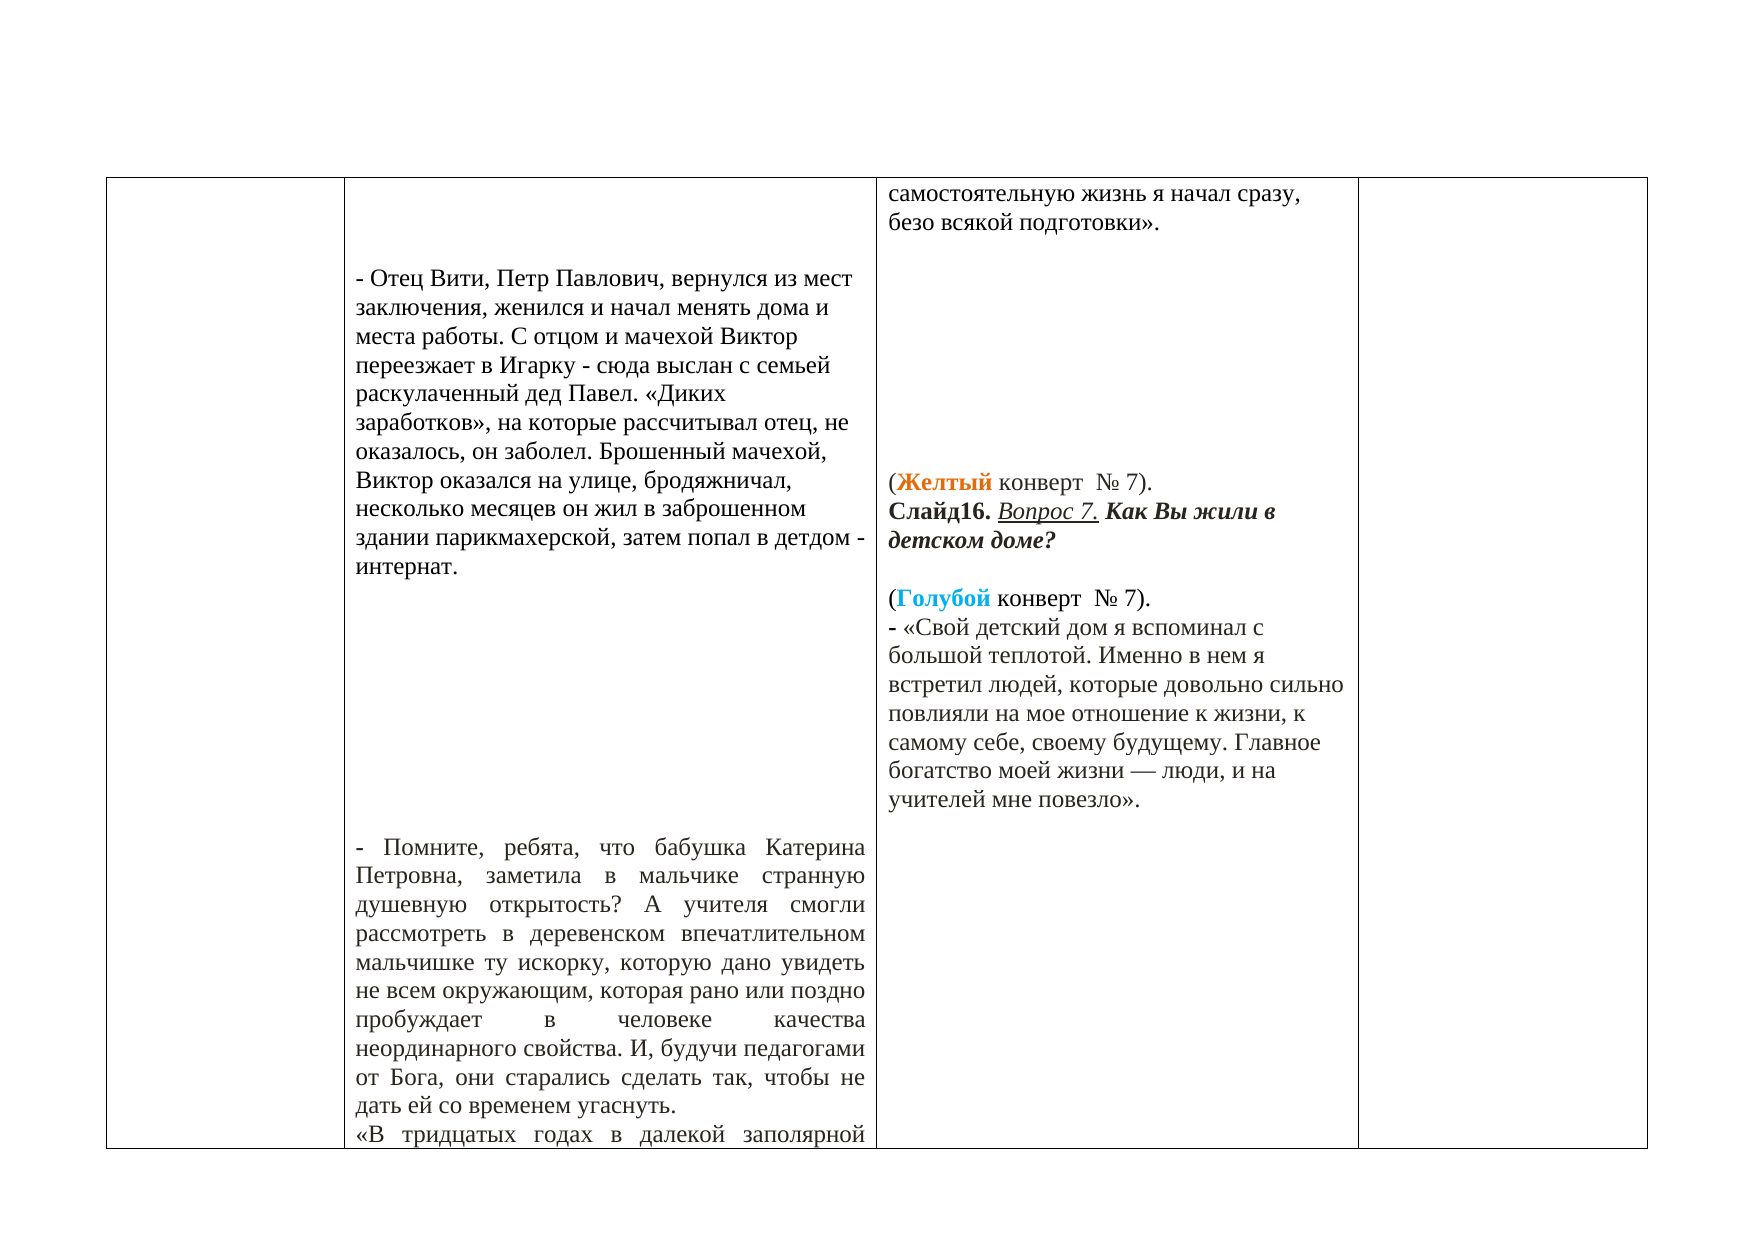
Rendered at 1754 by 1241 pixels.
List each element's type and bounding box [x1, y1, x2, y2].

table_cell [877, 178, 1358, 1148]
table_cell [107, 178, 344, 1148]
table_cell [1359, 178, 1647, 1148]
table_cell [345, 178, 876, 1148]
